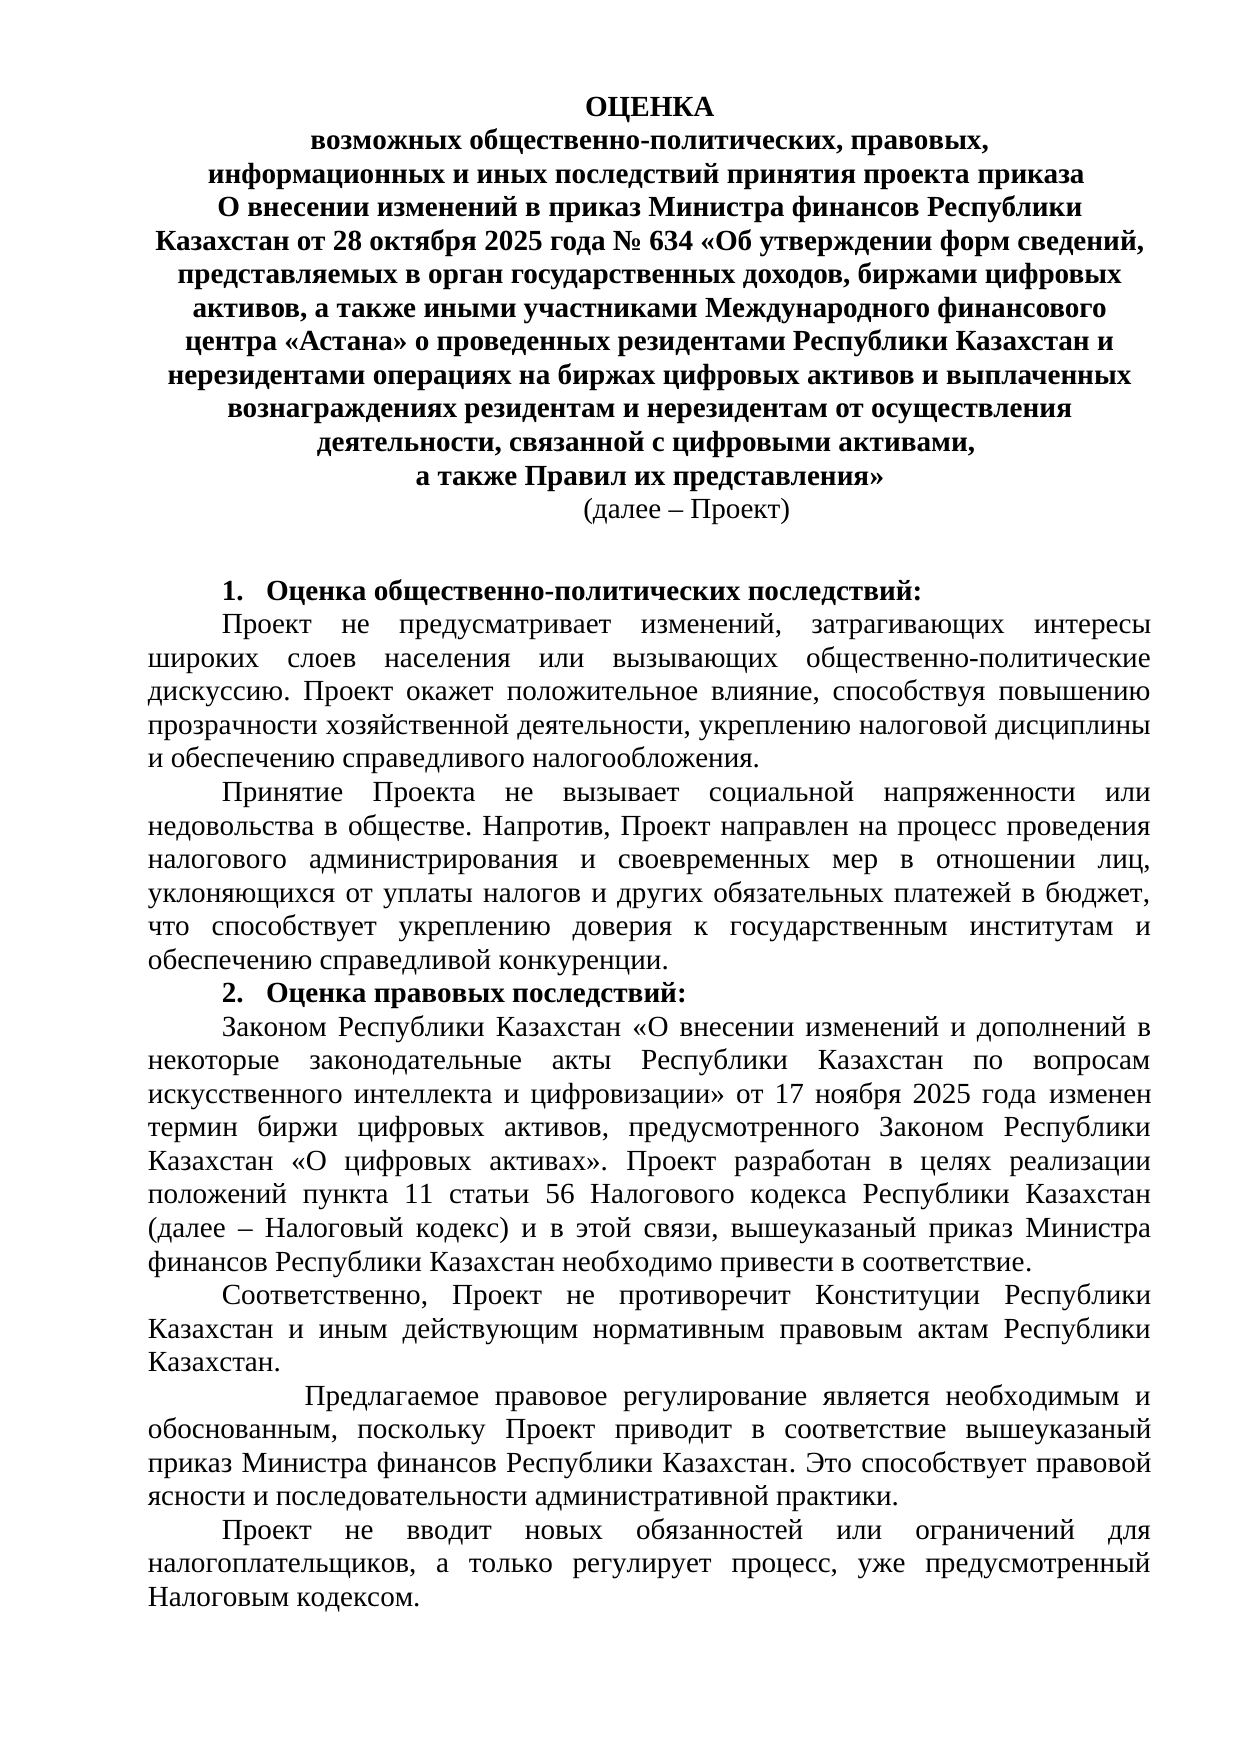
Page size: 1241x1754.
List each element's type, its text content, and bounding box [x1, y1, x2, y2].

text ОЦЕНКА [148, 89, 1152, 122]
text Законом Республики Казахстан «О внесении изменений и дополнений в некоторые законодательные акты Республики Казахстан по вопросам искусственного интеллекта и цифровизации» от 17 ноября 2025 года изменен термин биржи цифровых активов, предусмотренного Законом Республики Казахстан «О цифровых активах». Проект разработан в целях реализации положений пункта 11 статьи 56 Налогового кодекса Республики Казахстан (далее – Налоговый кодекс) и в этой связи, вышеуказаный приказ Министра финансов Республики Казахстан необходимо привести в соответствие. [148, 1009, 1152, 1277]
text Предлагаемое правовое регулирование является необходимым и обоснованным, поскольку Проект приводит в соответствие вышеуказаный приказ Министра финансов Республики Казахстан. Это способствует правовой ясности и последовательности административной практики. [148, 1378, 1152, 1512]
text Соответственно, Проект не противоречит Конституции Республики Казахстан и иным действующим нормативным правовым актам Республики Казахстан. [148, 1277, 1152, 1378]
text Проект не предусматривает изменений, затрагивающих интересы широких слоев населения или вызывающих общественно-политические дискуссию. Проект окажет положительное влияние, способствуя повышению прозрачности хозяйственной деятельности, укреплению налоговой дисциплины и обеспечению справедливого налогообложения. [148, 606, 1152, 774]
text 2. Оценка правовых последствий: [148, 975, 1152, 1009]
subtitle информационных и иных последствий принятия проекта приказа О внесении изменений в приказ Министра финансов Республики Казахстан от 28 октября 2025 года № 634 «Об утверждении форм сведений, представляемых в орган государственных доходов, биржами цифровых активов, а также иными участниками Международного финансового центра «Астана» о проведенных резидентами Республики Казахстан и нерезидентами операциях на биржах цифровых активов и выплаченных вознаграждениях резидентам и нерезидентам от осуществления деятельности, связанной с цифровыми активами, а также Правил их представления» [148, 156, 1152, 491]
text Проект не вводит новых обязанностей или ограничений для налогоплательщиков, а только регулирует процесс, уже предусмотренный Налоговым кодексом. [148, 1512, 1152, 1613]
text (далее – Проект) [148, 491, 1152, 525]
text Принятие Проекта не вызывает социальной напряженности или недовольства в обществе. Напротив, Проект направлен на процесс проведения налогового администрирования и своевременных мер в отношении лиц, уклоняющихся от уплаты налогов и других обязательных платежей в бюджет, что способствует укреплению доверия к государственным институтам и обеспечению справедливой конкуренции. [148, 774, 1152, 975]
text возможных общественно-политических, правовых, [148, 122, 1152, 156]
text 1. Оценка общественно-политических последствий: [148, 573, 1152, 606]
